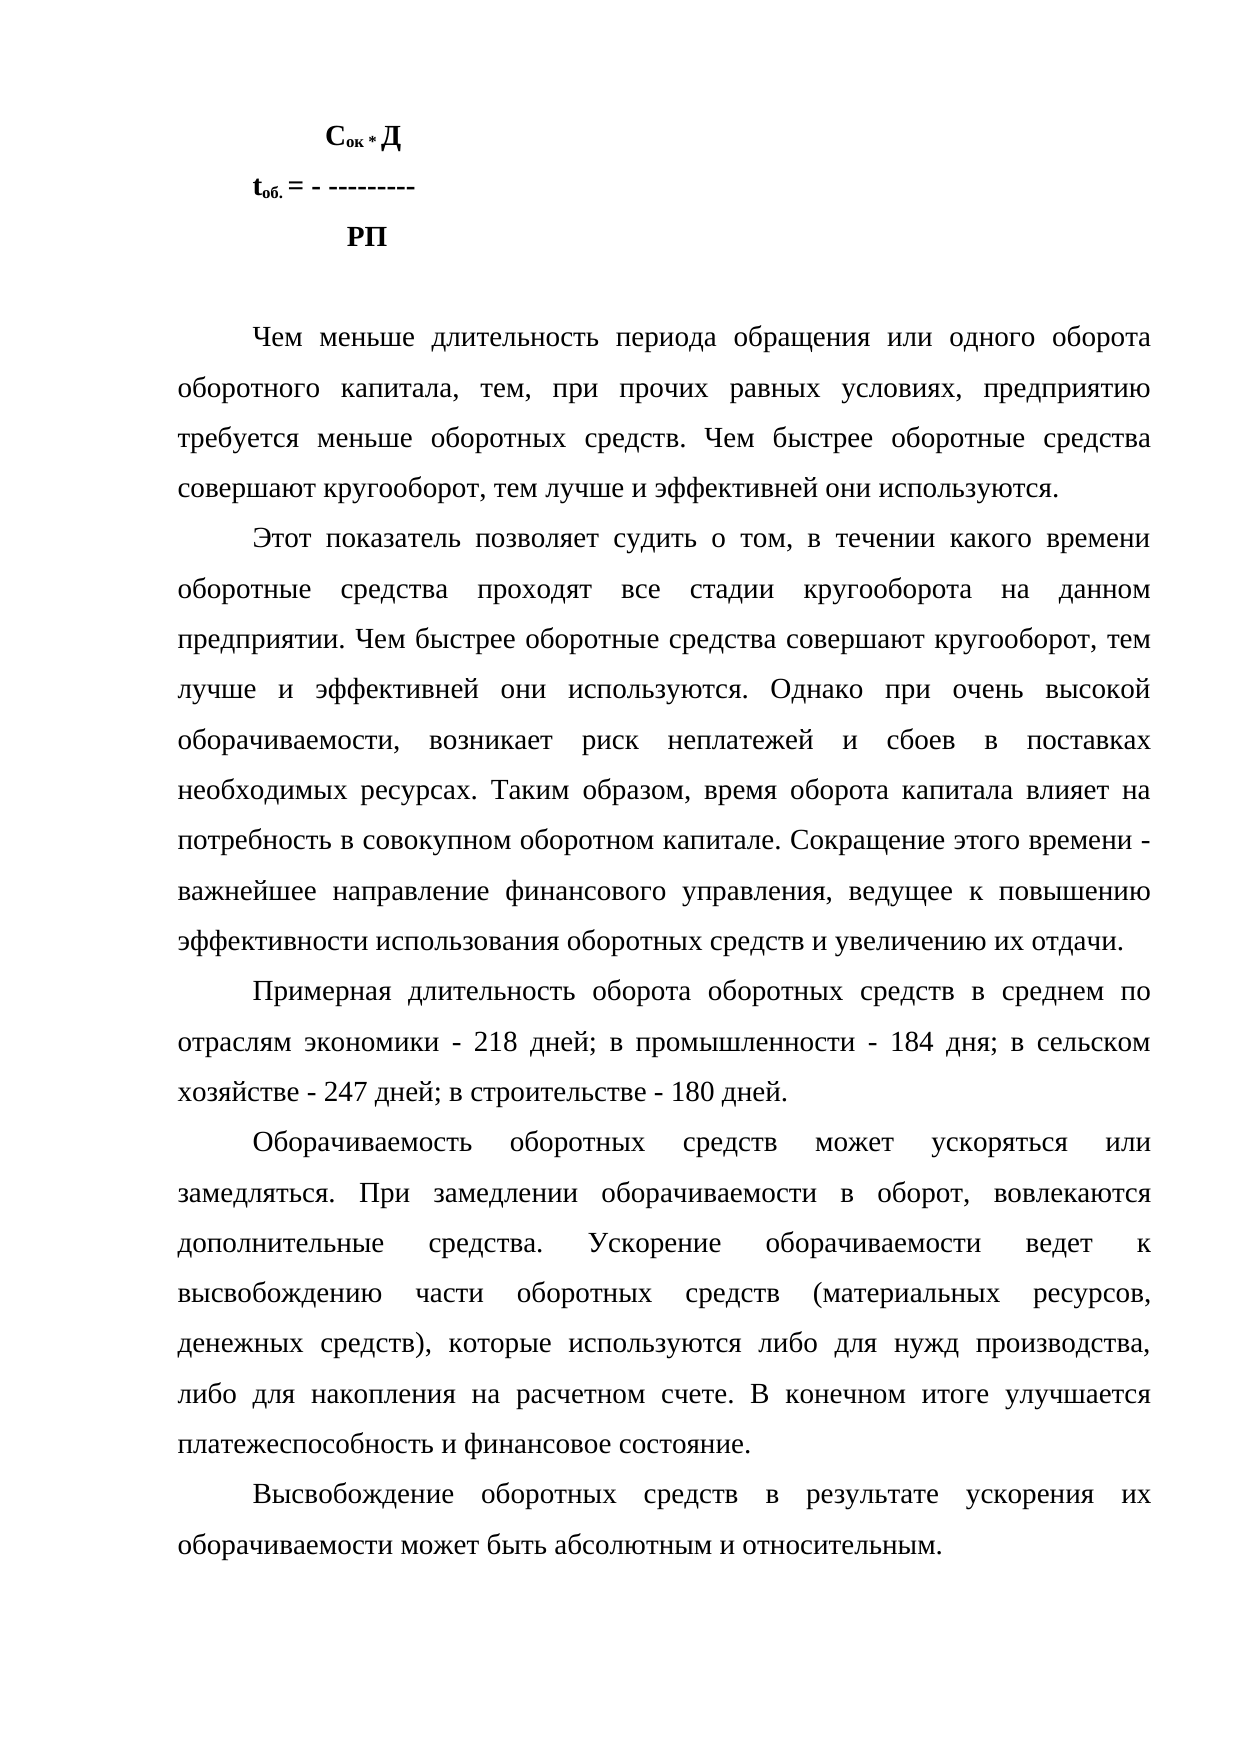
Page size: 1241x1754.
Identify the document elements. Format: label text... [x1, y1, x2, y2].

text РП [323, 219, 1152, 252]
text Этот показатель позволяет судить о том, в течении какого времени оборотные средства проходят все стадии кругооборота на данном предприятии. Чем быстрее оборотные средства совершают кругооборот, тем лучше и эффективней они используются. Однако при очень высокой оборачиваемости, возникает риск неплатежей и сбоев в поставках необходимых ресурсах. Таким образом, время оборота капитала влияет на потребность в совокупном оборотном капитале. Сокращение этого времени - важнейшее направление финансового управления, ведущее к повышению эффективности использования оборотных средств и увеличению их отдачи. [177, 521, 1152, 957]
text Чем меньше длительность периода обращения или одного оборота оборотного капитала, тем, при прочих равных условиях, предприятию требуется меньше оборотных средств. Чем быстрее оборотные средства совершают кругооборот, тем лучше и эффективней они используются. [177, 319, 1152, 504]
text Высвобождение оборотных средств в результате ускорения их оборачиваемости может быть абсолютным и относительным. [177, 1477, 1152, 1560]
text Примерная длительность оборота оборотных средств в среднем по отраслям экономики - 218 дней; в промышленности - 184 дня; в сельском хозяйстве - 247 дней; в строительстве - 180 дней. [177, 973, 1152, 1108]
text tоб. = - --------- [177, 168, 1152, 202]
text Сок * Д [250, 118, 1152, 152]
text Оборачиваемость оборотных средств может ускоряться или замедляться. При замедлении оборачиваемости в оборот, вовлекаются дополнительные средства. Ускорение оборачиваемости ведет к высвобождению части оборотных средств (материальных ресурсов, денежных средств), которые используются либо для нужд производства, либо для накопления на расчетном счете. В конечном итоге улучшается платежеспособность и финансовое состояние. [177, 1124, 1152, 1460]
